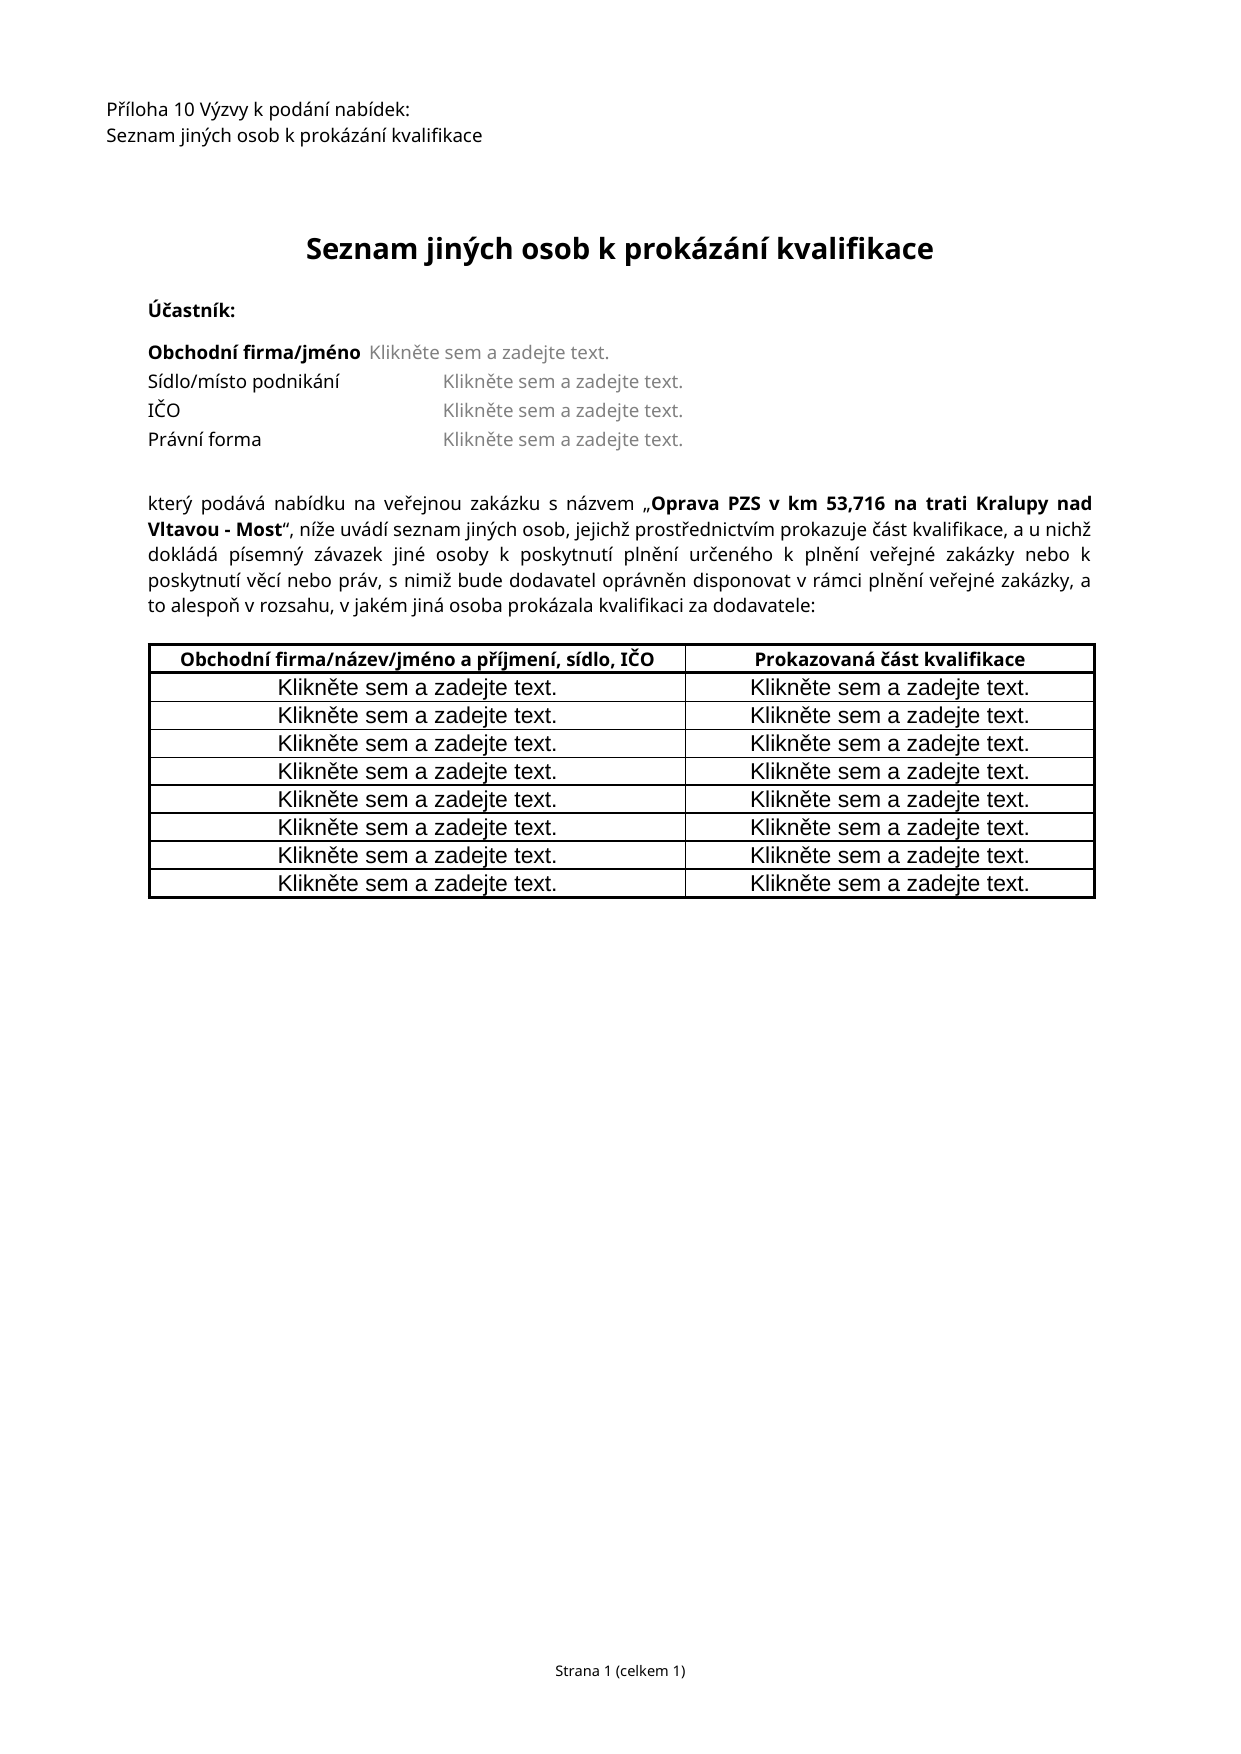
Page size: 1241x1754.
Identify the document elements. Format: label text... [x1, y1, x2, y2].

text který podává nabídku na veřejnou zakázku s názvem „Oprava PZS v km 53,716 na trati Kralupy nad Vltavou - Most“, níže uvádí seznam jiných osob, jejichž prostřednictvím prokazuje část kvalifikace, a u nichž dokládá písemný závazek jiné osoby k poskytnutí plnění určeného k plnění veřejné zakázky nebo k poskytnutí věcí nebo práv, s nimiž bude dodavatel oprávněn disponovat v rámci plnění veřejné zakázky, a to alespoň v rozsahu, v jakém jiná osoba prokázala kvalifikaci za dodavatele: [148, 490, 1093, 618]
table_header Prokazovaná část kvalifikace [686, 646, 1093, 671]
text IČO [148, 394, 1093, 423]
text Právní forma [148, 423, 1093, 452]
text Sídlo/místo podnikání [148, 365, 1093, 394]
text Obchodní firma/jméno [148, 336, 1093, 365]
title Seznam jiných osob k prokázání kvalifikace [148, 228, 1093, 268]
text Účastník: [148, 293, 1093, 324]
table_header Obchodní firma/název/jméno a příjmení, sídlo, IČO [151, 646, 685, 671]
